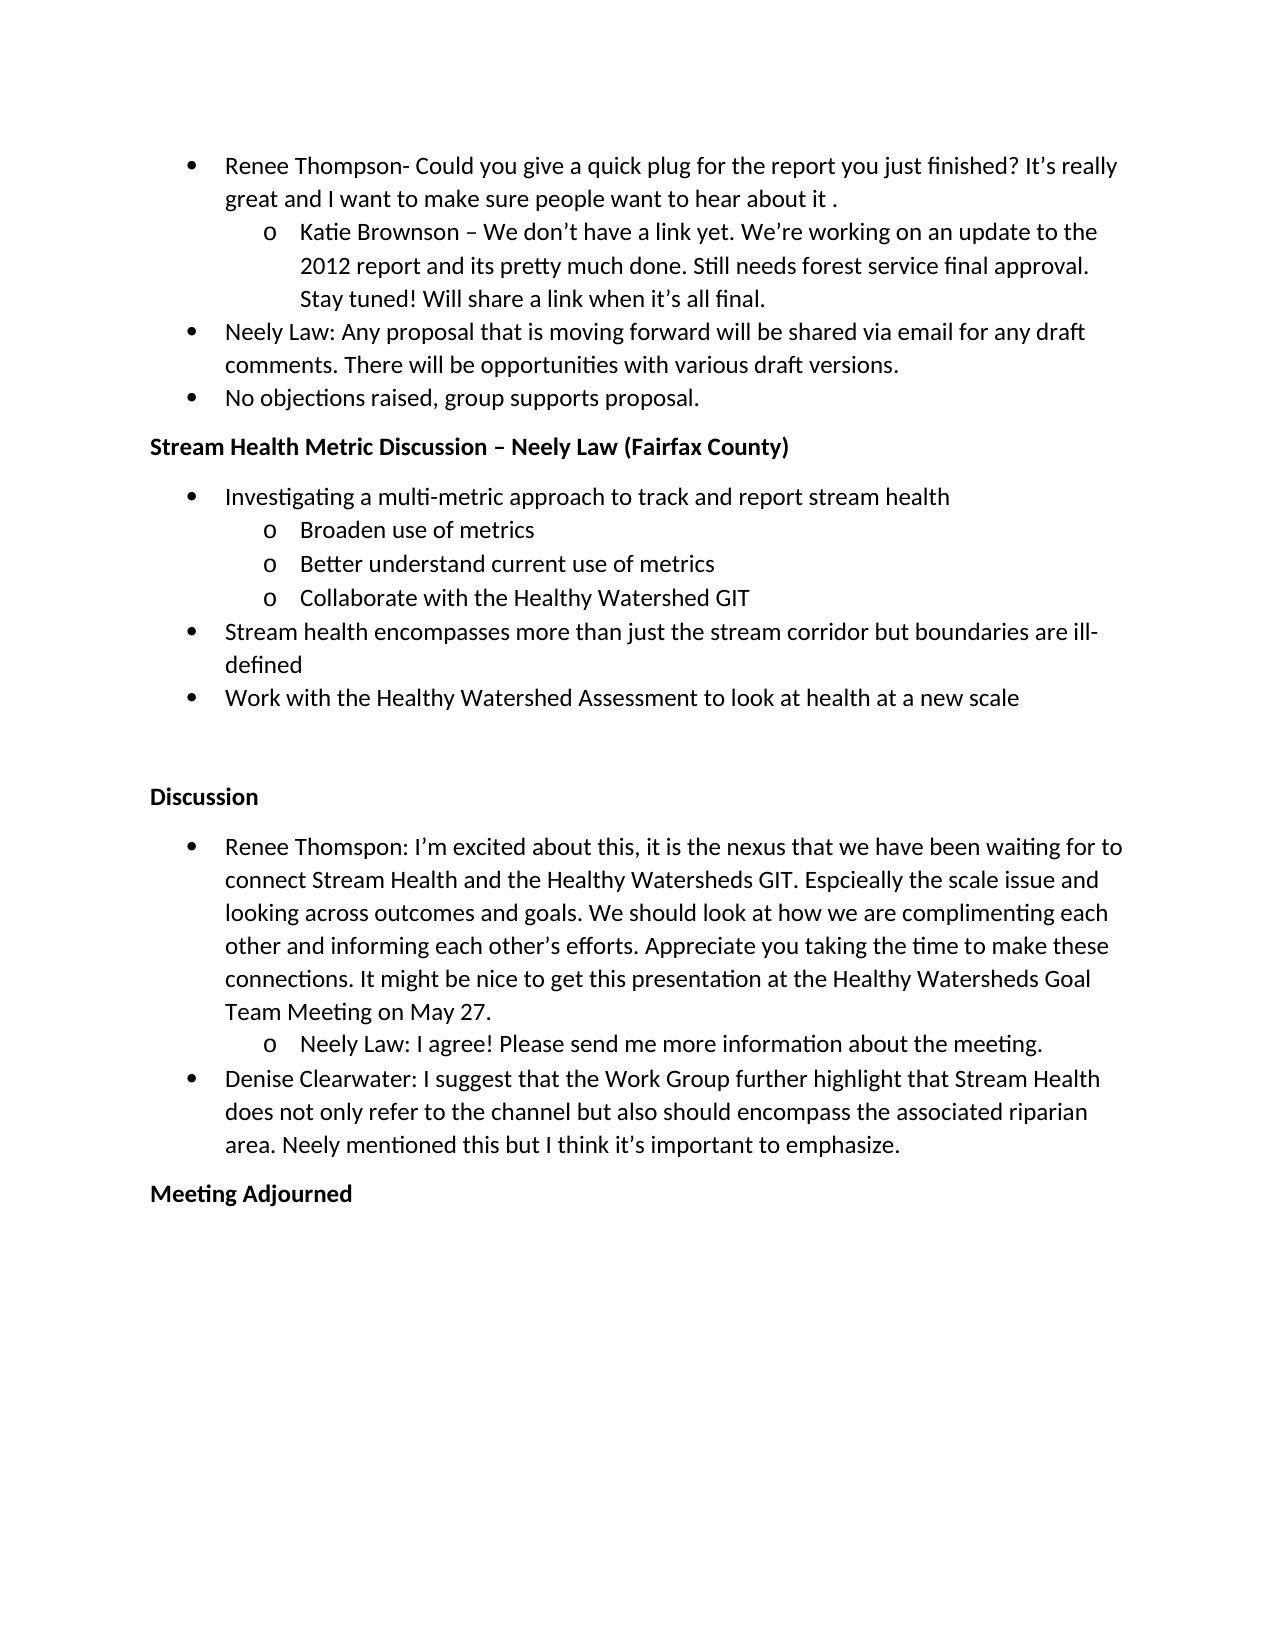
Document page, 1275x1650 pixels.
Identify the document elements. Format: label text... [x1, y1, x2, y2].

text Stream Health Metric Discussion – Neely Law (Fairfax County) [150, 431, 1125, 462]
list Better understand current use of metrics [262, 548, 1125, 580]
text Discussion [150, 782, 1125, 812]
list Stream health encompasses more than just the stream corridor but boundaries are ill-defined [187, 617, 1125, 680]
list Collaborate with the Healthy Watershed GIT [262, 582, 1125, 614]
text Meeting Adjourned [150, 1178, 1125, 1209]
list Renee Thomspon: I’m excited about this, it is the nexus that we have been waiting for to connect Stream Health and the Healthy Watersheds GIT. Espcieally the scale issue and looking across outcomes and goals. We should look at how we are complimenting each other and informing each other’s efforts. Appreciate you taking the time to make these connections. It might be nice to get this presentation at the Healthy Watersheds Goal Team Meeting on May 27. [187, 831, 1125, 1026]
list Broaden use of metrics [262, 514, 1125, 546]
list Renee Thompson- Could you give a quick plug for the report you just finished? It’s really great and I want to make sure people want to hear about it . [187, 150, 1125, 213]
list Investigating a multi-metric approach to track and report stream health [187, 481, 1125, 511]
list No objections raised, group supports proposal. [187, 382, 1125, 412]
list Katie Brownson – We don’t have a link yet. We’re working on an update to the 2012 report and its pretty much done. Still needs forest service final approval. Stay tuned! Will share a link when it’s all final. [262, 216, 1125, 313]
list Neely Law: Any proposal that is moving forward will be shared via email for any draft comments. There will be opportunities with various draft versions. [187, 316, 1125, 379]
list Neely Law: I agree! Please send me more information about the meeting. [262, 1029, 1125, 1060]
list Denise Clearwater: I suggest that the Work Group further highlight that Stream Health does not only refer to the channel but also should encompass the associated riparian area. Neely mentioned this but I think it’s important to emphasize. [187, 1063, 1125, 1159]
list Work with the Healthy Watershed Assessment to look at health at a new scale [187, 682, 1125, 713]
